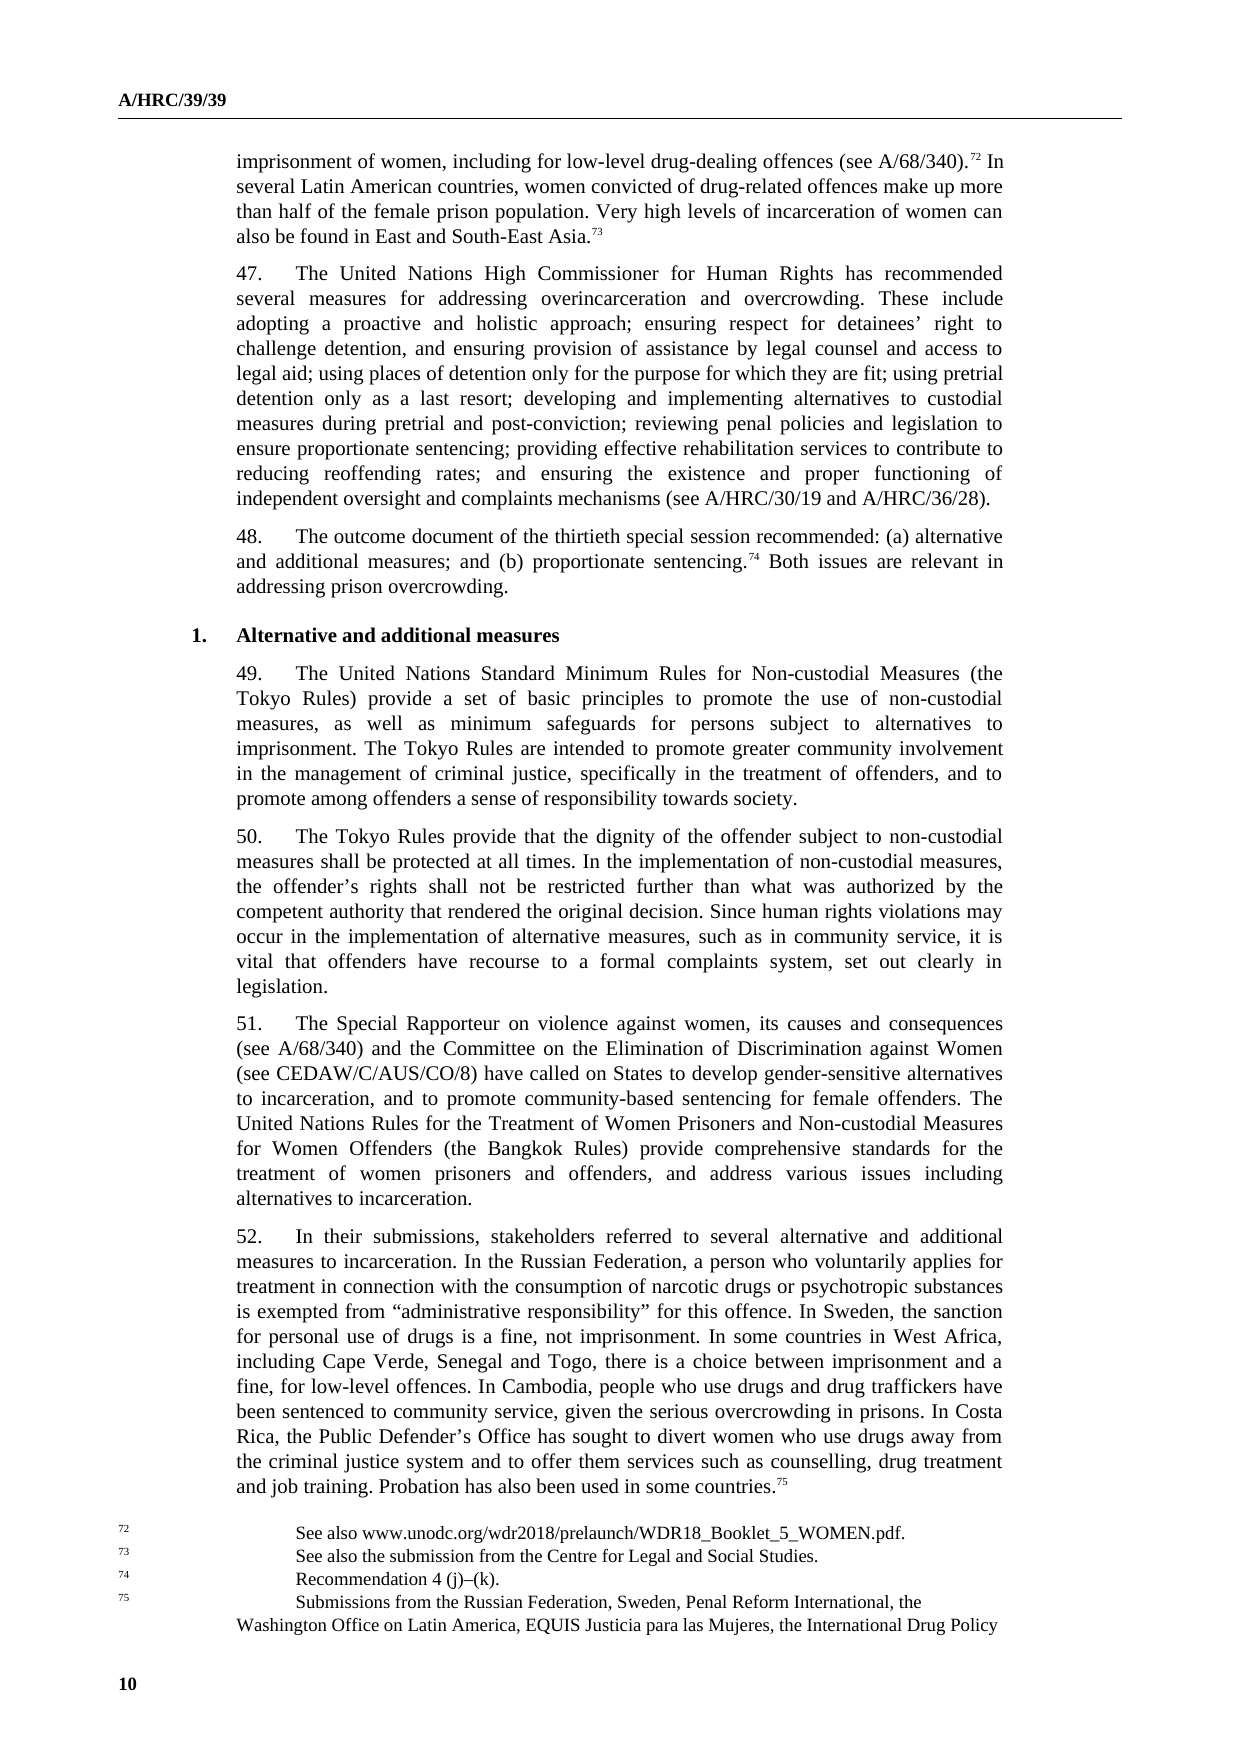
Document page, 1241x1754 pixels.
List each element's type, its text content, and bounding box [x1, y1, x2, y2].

text 50. The Tokyo Rules provide that the dignity of the offender subject to non-custodial measures shall be protected at all times. In the implementation of non-custodial measures, the offender’s rights shall not be restricted further than what was authorized by the competent authority that rendered the original decision. Since human rights violations may occur in the implementation of alternative measures, such as in community service, it is vital that offenders have recourse to a formal complaints system, set out clearly in legislation. [236, 823, 1004, 998]
text 49. The United Nations Standard Minimum Rules for Non-custodial Measures (the Tokyo Rules) provide a set of basic principles to promote the use of non-custodial measures, as well as minimum safeguards for persons subject to alternatives to imprisonment. The Tokyo Rules are intended to promote greater community involvement in the management of criminal justice, specifically in the treatment of offenders, and to promote among offenders a sense of responsibility towards society. [236, 660, 1004, 810]
text 51. The Special Rapporteur on violence against women, its causes and consequences (see A/68/340) and the Committee on the Elimination of Discrimination against Women (see CEDAW/C/AUS/CO/8) have called on States to develop gender-sensitive alternatives to incarceration, and to promote community-based sentencing for female offenders. The United Nations Rules for the Treatment of Women Prisoners and Non-custodial Measures for Women Offenders (the Bangkok Rules) provide comprehensive standards for the treatment of women prisoners and offenders, and address various issues including alternatives to incarceration. [236, 1010, 1004, 1210]
text 1. Alternative and additional measures [118, 623, 1004, 648]
text 47. The United Nations High Commissioner for Human Rights has recommended several measures for addressing overincarceration and overcrowding. These include adopting a proactive and holistic approach; ensuring respect for detainees’ right to challenge detention, and ensuring provision of assistance by legal counsel and access to legal aid; using places of detention only for the purpose for which they are fit; using pretrial detention only as a last resort; developing and implementing alternatives to custodial measures during pretrial and post-conviction; reviewing penal policies and legislation to ensure proportionate sentencing; providing effective rehabilitation services to contribute to reducing reoffending rates; and ensuring the existence and proper functioning of independent oversight and complaints mechanisms (see A/HRC/30/19 and A/HRC/36/28). [236, 260, 1004, 510]
text 48. The outcome document of the thirtieth special session recommended: (a) alternative and additional measures; and (b) proportionate sentencing. Both issues are relevant in addressing prison overcrowding. [236, 523, 1004, 598]
text 52. In their submissions, stakeholders referred to several alternative and additional measures to incarceration. In the Russian Federation, a person who voluntarily applies for treatment in connection with the consumption of narcotic drugs or psychotropic substances is exempted from “administrative responsibility” for this offence. In Sweden, the sanction for personal use of drugs is a fine, not imprisonment. In some countries in West Africa, including Cape Verde, Senegal and Togo, there is a choice between imprisonment and a fine, for low-level offences. In Cambodia, people who use drugs and drug traffickers have been sentenced to community service, given the serious overcrowding in prisons. In Costa Rica, the Public Defender’s Office has sought to divert women who use drugs away from the criminal justice system and to offer them services such as counselling, drug treatment and job training. Probation has also been used in some countries. [236, 1223, 1004, 1498]
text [236, 148, 1004, 248]
